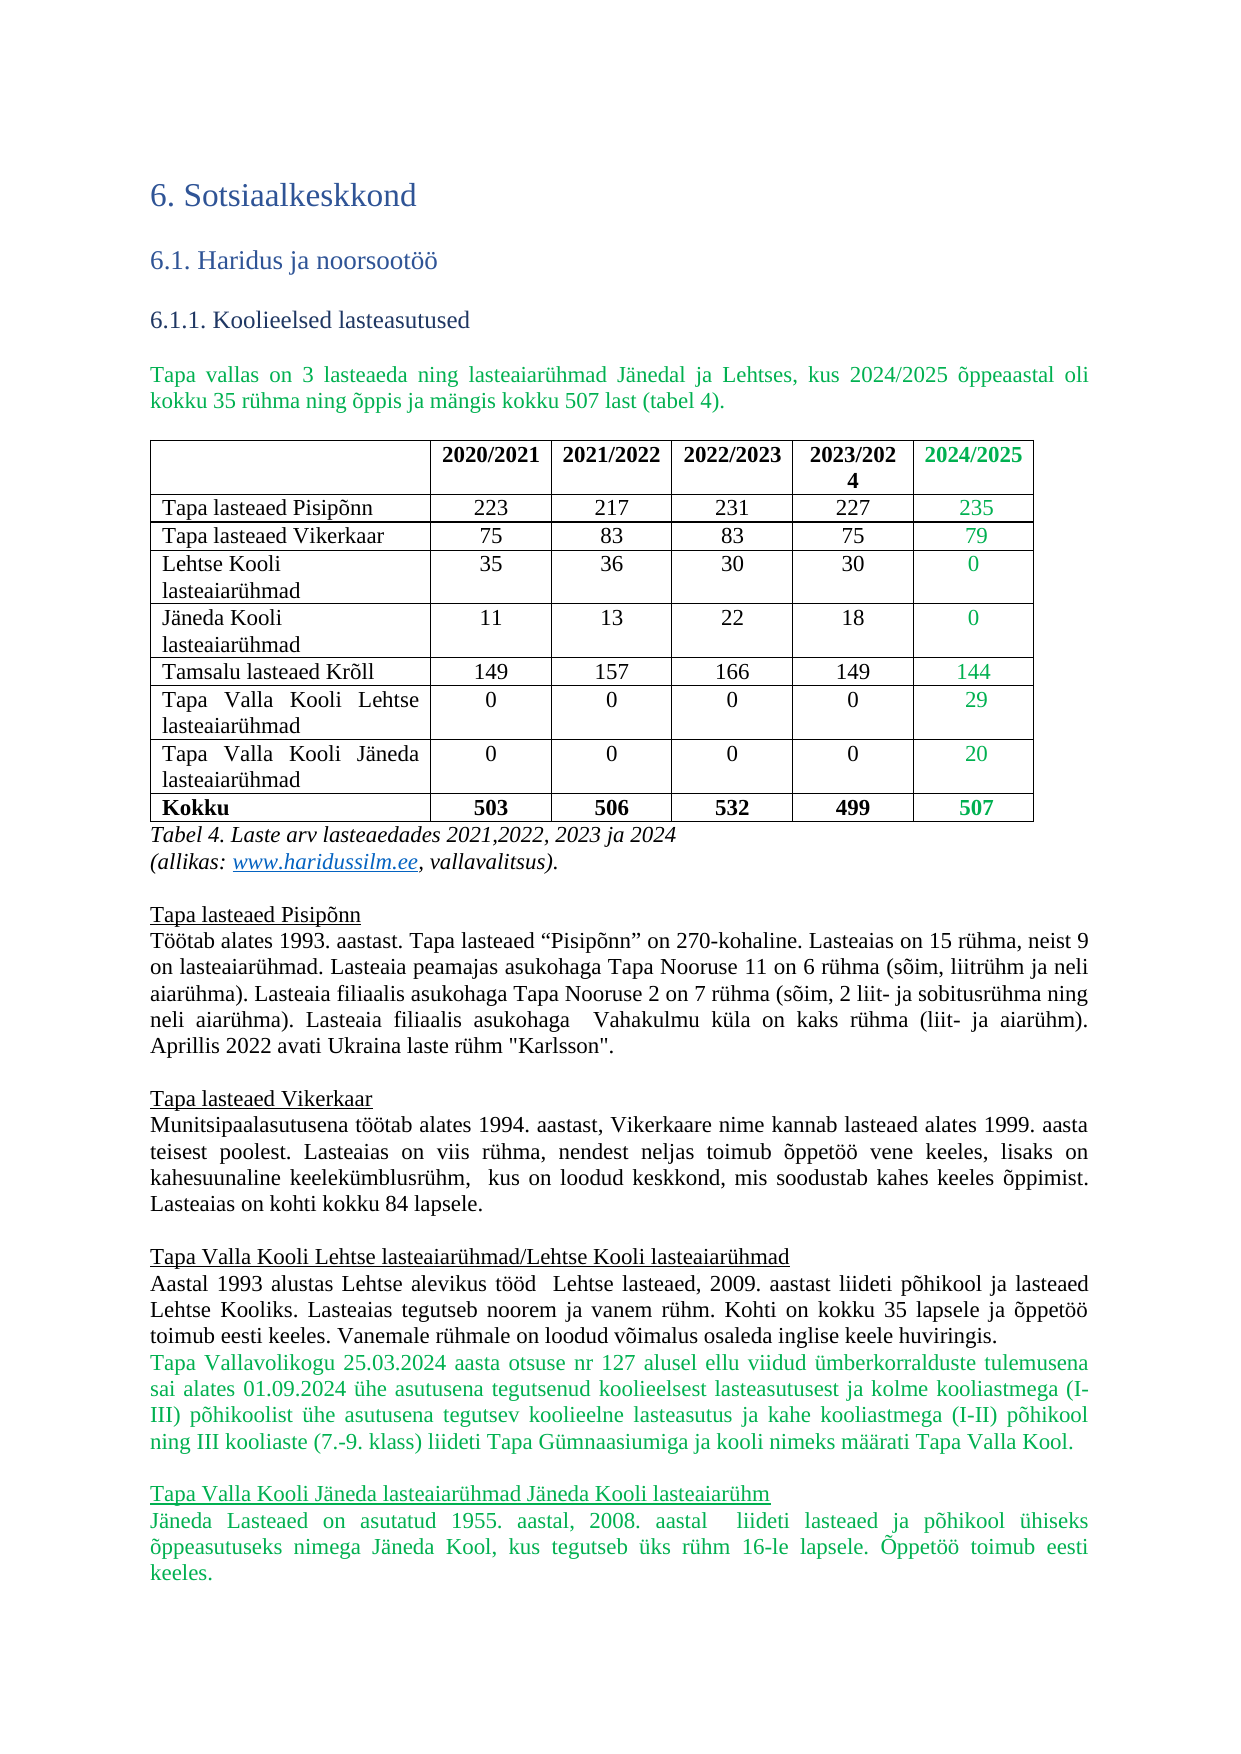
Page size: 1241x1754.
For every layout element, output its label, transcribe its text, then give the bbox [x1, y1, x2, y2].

table_header 2024/2025 [914, 441, 1033, 493]
table_cell 0 [672, 686, 792, 739]
table_cell 0 [431, 686, 551, 739]
subtitle 6.1.1. Koolieelsed lasteasutused [150, 306, 1090, 334]
text Tapa vallas on 3 lasteaeda ning lasteaiarühmad Jänedal ja Lehtses, kus 2024/2025 õppeaastal oli kokku 35 rühma ning õppis ja mängis kokku 507 last (tabel 4). [150, 361, 1090, 413]
table_cell 36 [552, 551, 671, 603]
table_cell 227 [793, 495, 913, 521]
table_cell 0 [914, 604, 1033, 657]
table_cell 30 [793, 551, 913, 603]
table_cell 83 [672, 523, 792, 549]
table_cell 35 [431, 551, 551, 603]
table_cell 144 [914, 658, 1033, 685]
table_cell 0 [672, 740, 792, 792]
text Tapa Valla Kooli Lehtse lasteaiarühmad/Lehtse Kooli lasteaiarühmad [150, 1243, 1090, 1269]
table_cell Lehtse Kooli lasteaiarühmad [151, 551, 430, 603]
table_cell Tapa Valla Kooli Jäneda lasteaiarühmad [151, 740, 430, 792]
table_cell 30 [672, 551, 792, 603]
table_cell 149 [431, 658, 551, 685]
table_cell 22 [672, 604, 792, 657]
table_cell 503 [431, 794, 551, 821]
text Aastal 1993 alustas Lehtse alevikus tööd Lehtse lasteaed, 2009. aastast liideti põhikool ja lasteaed Lehtse Kooliks. Lasteaias tegutseb noorem ja vanem rühm. Kohti on kokku 35 lapsele ja õppetöö toimub eesti keeles. Vanemale rühmale on loodud võimalus osaleda inglise keele huviringis. [150, 1269, 1090, 1349]
text Tapa lasteaed Vikerkaar [150, 1085, 1090, 1111]
subtitle 6.1. Haridus ja noorsootöö [150, 244, 1090, 275]
table_cell 0 [431, 740, 551, 792]
table_cell 13 [552, 604, 671, 657]
table_cell 506 [552, 794, 671, 821]
text Tapa Vallavolikogu 25.03.2024 aasta otsuse nr 127 alusel ellu viidud ümberkorralduste tulemusena sai alates 01.09.2024 ühe asutusena tegutsenud koolieelsest lasteasutusest ja kolme kooliastmega (I-III) põhikoolist ühe asutusena tegutsev koolieelne lasteasutus ja kahe kooliastmega (I-II) põhikool ning III kooliaste (7.-9. klass) liideti Tapa Gümnaasiumiga ja kooli nimeks määrati Tapa Valla Kool. [150, 1349, 1090, 1454]
text Tapa lasteaed Pisipõnn [150, 901, 1090, 927]
table_cell Tapa lasteaed Pisipõnn [151, 495, 430, 521]
table_cell 79 [914, 523, 1033, 549]
subtitle 6. Sotsiaalkeskkond [150, 175, 1090, 213]
table_cell 231 [672, 495, 792, 521]
table_header 2021/2022 [552, 441, 671, 493]
text Jäneda Lasteaed on asutatud 1955. aastal, 2008. aastal liideti lasteaed ja põhikool ühiseks õppeasutuseks nimega Jäneda Kool, kus tegutseb üks rühm 16-le lapsele. Õppetöö toimub eesti keeles. [150, 1507, 1090, 1586]
table_cell 235 [914, 495, 1033, 521]
text Töötab alates 1993. aastast. Tapa lasteaed “Pisipõnn” on 270-kohaline. Lasteaias on 15 rühma, neist 9 on lasteaiarühmad. Lasteaia peamajas asukohaga Tapa Nooruse 11 on 6 rühma (sõim, liitrühm ja neli aiarühma). Lasteaia filiaalis asukohaga Tapa Nooruse 2 on 7 rühma (sõim, 2 liit- ja sobitusrühma ning neli aiarühma). Lasteaia filiaalis asukohaga Vahakulmu küla on kaks rühma (liit- ja aiarühm). Aprillis 2022 avati Ukraina laste rühm "Karlsson". [150, 927, 1090, 1059]
table_cell 20 [914, 740, 1033, 792]
table_cell 507 [914, 794, 1033, 821]
table_cell 0 [552, 740, 671, 792]
table_cell 149 [793, 658, 913, 685]
table_cell Tamsalu lasteaed Krõll [151, 658, 430, 685]
table_cell 29 [914, 686, 1033, 739]
table_header 2023/2024 [793, 441, 913, 493]
table_header 2022/2023 [672, 441, 792, 493]
table_cell 83 [552, 523, 671, 549]
table_cell Jäneda Kooli lasteaiarühmad [151, 604, 430, 657]
text (allikas: www.haridussilm.ee, vallavalitsus). [150, 848, 1090, 874]
text Tapa Valla Kooli Jäneda lasteaiarühmad Jäneda Kooli lasteaiarühm [150, 1480, 1090, 1507]
table_header [151, 441, 430, 493]
table_cell 217 [552, 495, 671, 521]
table_cell 75 [431, 523, 551, 549]
text Munitsipaalasutusena töötab alates 1994. aastast, Vikerkaare nime kannab lasteaed alates 1999. aasta teisest poolest. Lasteaias on viis rühma, nendest neljas toimub õppetöö vene keeles, lisaks on kahesuunaline keelekümblusrühm, kus on loodud keskkond, mis soodustab kahes keeles õppimist. Lasteaias on kohti kokku 84 lapsele. [150, 1111, 1090, 1217]
table_cell Tapa lasteaed Vikerkaar [151, 523, 430, 549]
table_cell 499 [793, 794, 913, 821]
table_header 2020/2021 [431, 441, 551, 493]
table_cell 0 [914, 551, 1033, 603]
table_cell 532 [672, 794, 792, 821]
table_cell 157 [552, 658, 671, 685]
table_cell 166 [672, 658, 792, 685]
table_cell 223 [431, 495, 551, 521]
table_cell 18 [793, 604, 913, 657]
table_cell 0 [793, 686, 913, 739]
table_cell Tapa Valla Kooli Lehtse lasteaiarühmad [151, 686, 430, 739]
table_cell 0 [552, 686, 671, 739]
text Tabel 4. Laste arv lasteaedades 2021,2022, 2023 ja 2024 [150, 822, 1090, 848]
table_cell 0 [793, 740, 913, 792]
table_cell 75 [793, 523, 913, 549]
table_cell Kokku [151, 794, 430, 821]
table_cell 11 [431, 604, 551, 657]
